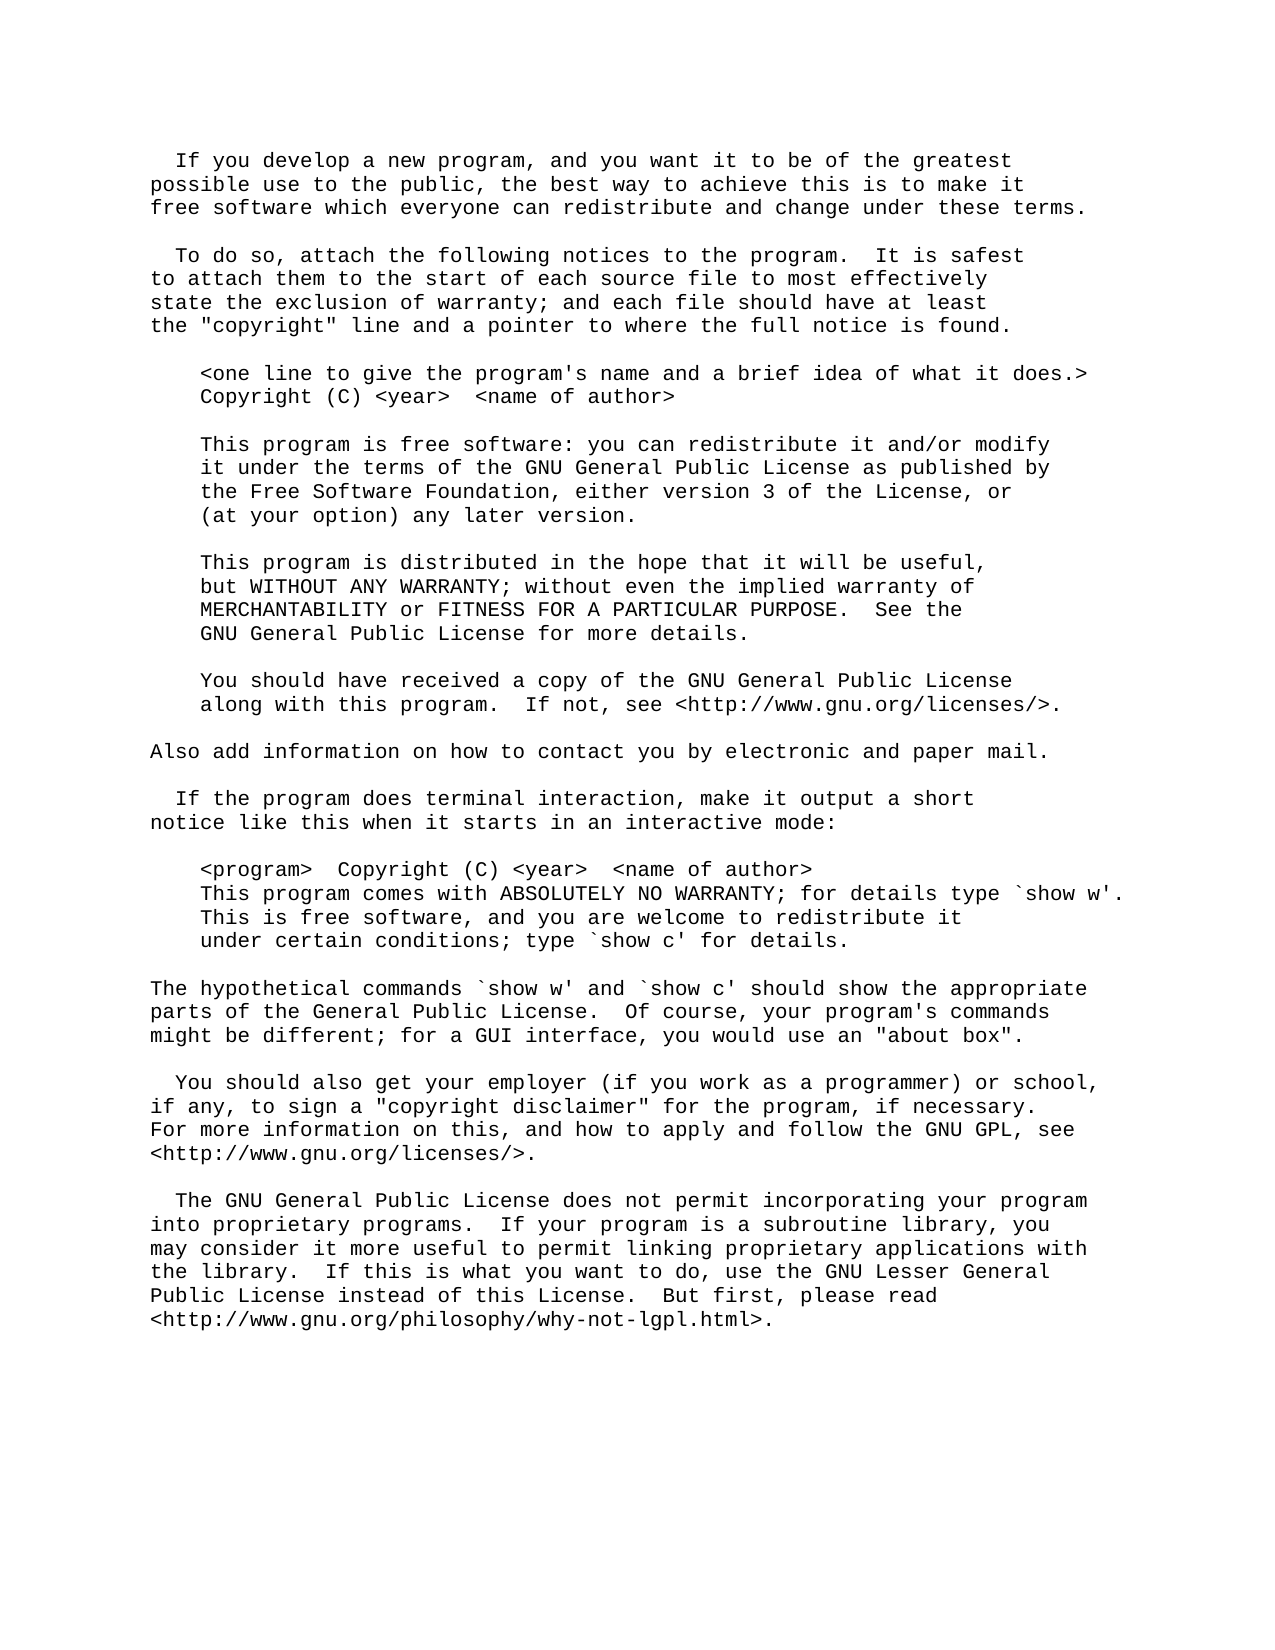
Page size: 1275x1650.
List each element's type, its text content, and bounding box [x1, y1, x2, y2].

text This program comes with ABSOLUTELY NO WARRANTY; for details type `show w'. [150, 883, 1125, 907]
text Copyright (C) <year> <name of author> [150, 386, 1125, 410]
text possible use to the public, the best way to achieve this is to make it [150, 174, 1125, 197]
text <http://www.gnu.org/licenses/>. [150, 1143, 1125, 1167]
text it under the terms of the GNU General Public License as published by [150, 457, 1125, 481]
text state the exclusion of warranty; and each file should have at least [150, 292, 1125, 316]
text to attach them to the start of each source file to most effectively [150, 268, 1125, 292]
text the "copyright" line and a pointer to where the full notice is found. [150, 316, 1125, 339]
text the library. If this is what you want to do, use the GNU Lesser General [150, 1261, 1125, 1285]
text may consider it more useful to permit linking proprietary applications with [150, 1238, 1125, 1261]
text The hypothetical commands `show w' and `show c' should show the appropriate [150, 978, 1125, 1001]
text <program> Copyright (C) <year> <name of author> [150, 859, 1125, 883]
text if any, to sign a "copyright disclaimer" for the program, if necessary. [150, 1096, 1125, 1119]
text To do so, attach the following notices to the program. It is safest [150, 244, 1125, 268]
text notice like this when it starts in an interactive mode: [150, 812, 1125, 836]
text <http://www.gnu.org/philosophy/why-not-lgpl.html>. [150, 1309, 1125, 1332]
text but WITHOUT ANY WARRANTY; without even the implied warranty of [150, 576, 1125, 599]
text under certain conditions; type `show c' for details. [150, 930, 1125, 954]
text might be different; for a GUI interface, you would use an "about box". [150, 1025, 1125, 1048]
text along with this program. If not, see <http://www.gnu.org/licenses/>. [150, 694, 1125, 717]
text The GNU General Public License does not permit incorporating your program [150, 1190, 1125, 1214]
text into proprietary programs. If your program is a subroutine library, you [150, 1214, 1125, 1238]
text free software which everyone can redistribute and change under these terms. [150, 197, 1125, 221]
text If you develop a new program, and you want it to be of the greatest [150, 150, 1125, 174]
text For more information on this, and how to apply and follow the GNU GPL, see [150, 1119, 1125, 1143]
text (at your option) any later version. [150, 505, 1125, 528]
text GNU General Public License for more details. [150, 623, 1125, 647]
text Also add information on how to contact you by electronic and paper mail. [150, 741, 1125, 765]
text You should have received a copy of the GNU General Public License [150, 670, 1125, 694]
text If the program does terminal interaction, make it output a short [150, 788, 1125, 812]
text This program is distributed in the hope that it will be useful, [150, 552, 1125, 576]
text This is free software, and you are welcome to redistribute it [150, 907, 1125, 930]
text the Free Software Foundation, either version 3 of the License, or [150, 481, 1125, 505]
text This program is free software: you can redistribute it and/or modify [150, 434, 1125, 457]
text <one line to give the program's name and a brief idea of what it does.> [150, 363, 1125, 386]
text Public License instead of this License. But first, please read [150, 1285, 1125, 1309]
text MERCHANTABILITY or FITNESS FOR A PARTICULAR PURPOSE. See the [150, 599, 1125, 623]
text You should also get your employer (if you work as a programmer) or school, [150, 1072, 1125, 1096]
text parts of the General Public License. Of course, your program's commands [150, 1001, 1125, 1025]
